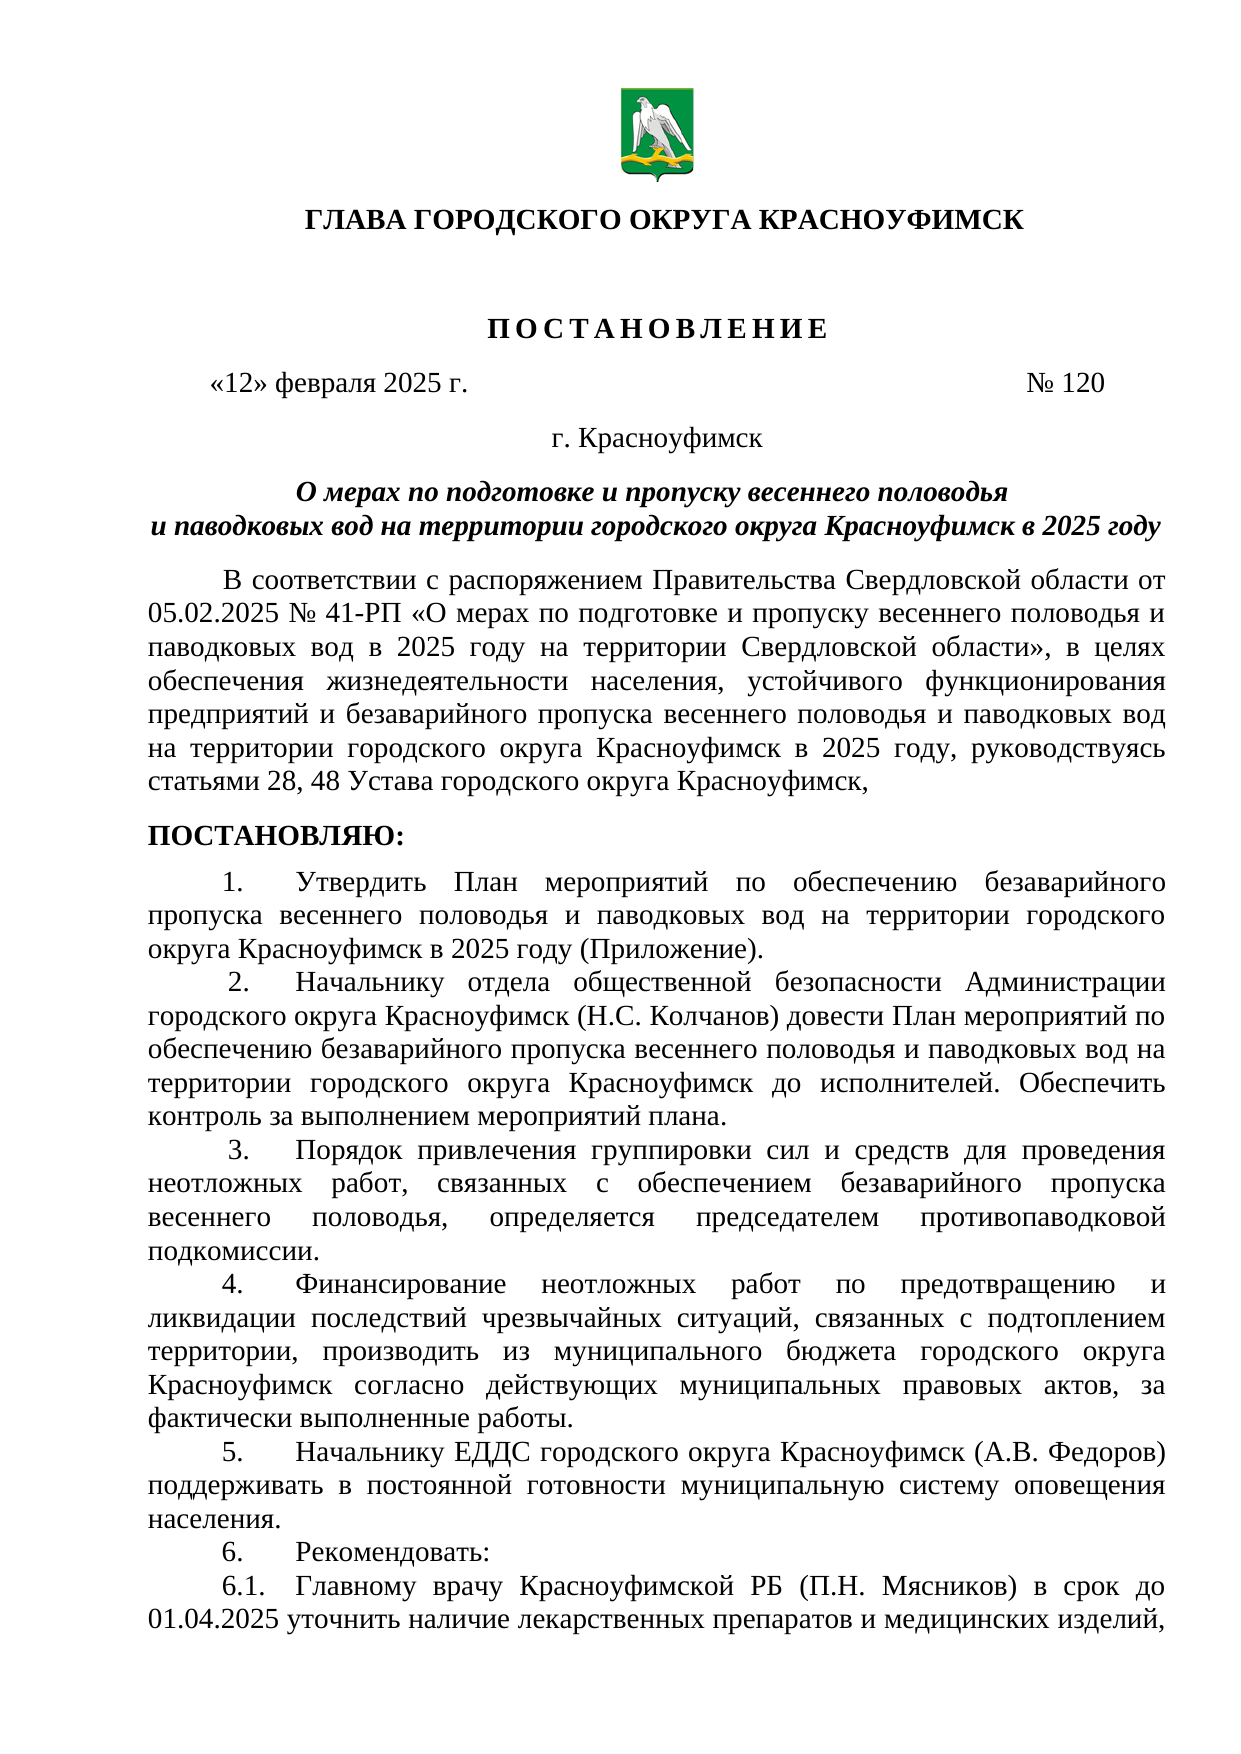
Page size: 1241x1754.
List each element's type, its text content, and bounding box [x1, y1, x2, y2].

list Порядок привлечения группировки сил и средств для проведения неотложных работ, связанных с обеспечением безаварийного пропуска весеннего половодья, определяется председателем противопаводковой подкомиссии. [148, 1132, 1167, 1266]
list Начальнику ЕДДС городского округа Красноуфимск (А.В. Федоров) поддерживать в постоянной готовности муниципальную систему оповещения населения. [148, 1434, 1167, 1534]
text В соответствии с распоряжением Правительства Свердловской области от 05.02.2025 № 41-РП «О мерах по подготовке и пропуску весеннего половодья и паводковых вод в 2025 году на территории Свердловской области», в целях обеспечения жизнедеятельности населения, устойчивого функционирования предприятий и безаварийного пропуска весеннего половодья и паводковых вод на территории городского округа Красноуфимск в 2025 году, руководствуясь статьями 28, 48 Устава городского округа Красноуфимск, [148, 562, 1167, 797]
text ПОСТАНОВЛЕНИЕ [148, 311, 1167, 344]
list Начальнику отдела общественной безопасности Администрации городского округа Красноуфимск (Н.С. Колчанов) довести План мероприятий по обеспечению безаварийного пропуска весеннего половодья и паводковых вод на территории городского округа Красноуфимск до исполнителей. Обеспечить контроль за выполнением мероприятий плана. [148, 964, 1167, 1132]
picture [620, 88, 694, 182]
list Рекомендовать: [148, 1534, 1167, 1568]
text г. Красноуфимск [148, 420, 1167, 453]
list Финансирование неотложных работ по предотвращению и ликвидации последствий чрезвычайных ситуаций, связанных с подтоплением территории, производить из муниципального бюджета городского округа Красноуфимск согласно действующих муниципальных правовых актов, за фактически выполненные работы. [148, 1266, 1167, 1434]
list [148, 1568, 1167, 1635]
list Утвердить План мероприятий по обеспечению безаварийного пропуска весеннего половодья и паводковых вод на территории городского округа Красноуфимск в 2025 году (Приложение). [148, 864, 1167, 964]
text ПОСТАНОВЛЯЮ: [148, 818, 1167, 851]
text ГЛАВА ГОРОДСКОГО ОКРУГА КРАСНОУФИМСК [148, 202, 1167, 236]
text О мерах по подготовке и пропуску весеннего половодья и паводковых вод на территории городского округа Красноуфимск в 2025 году [148, 474, 1167, 541]
text «12» февраля 2025 г. № 120 [148, 365, 1167, 399]
